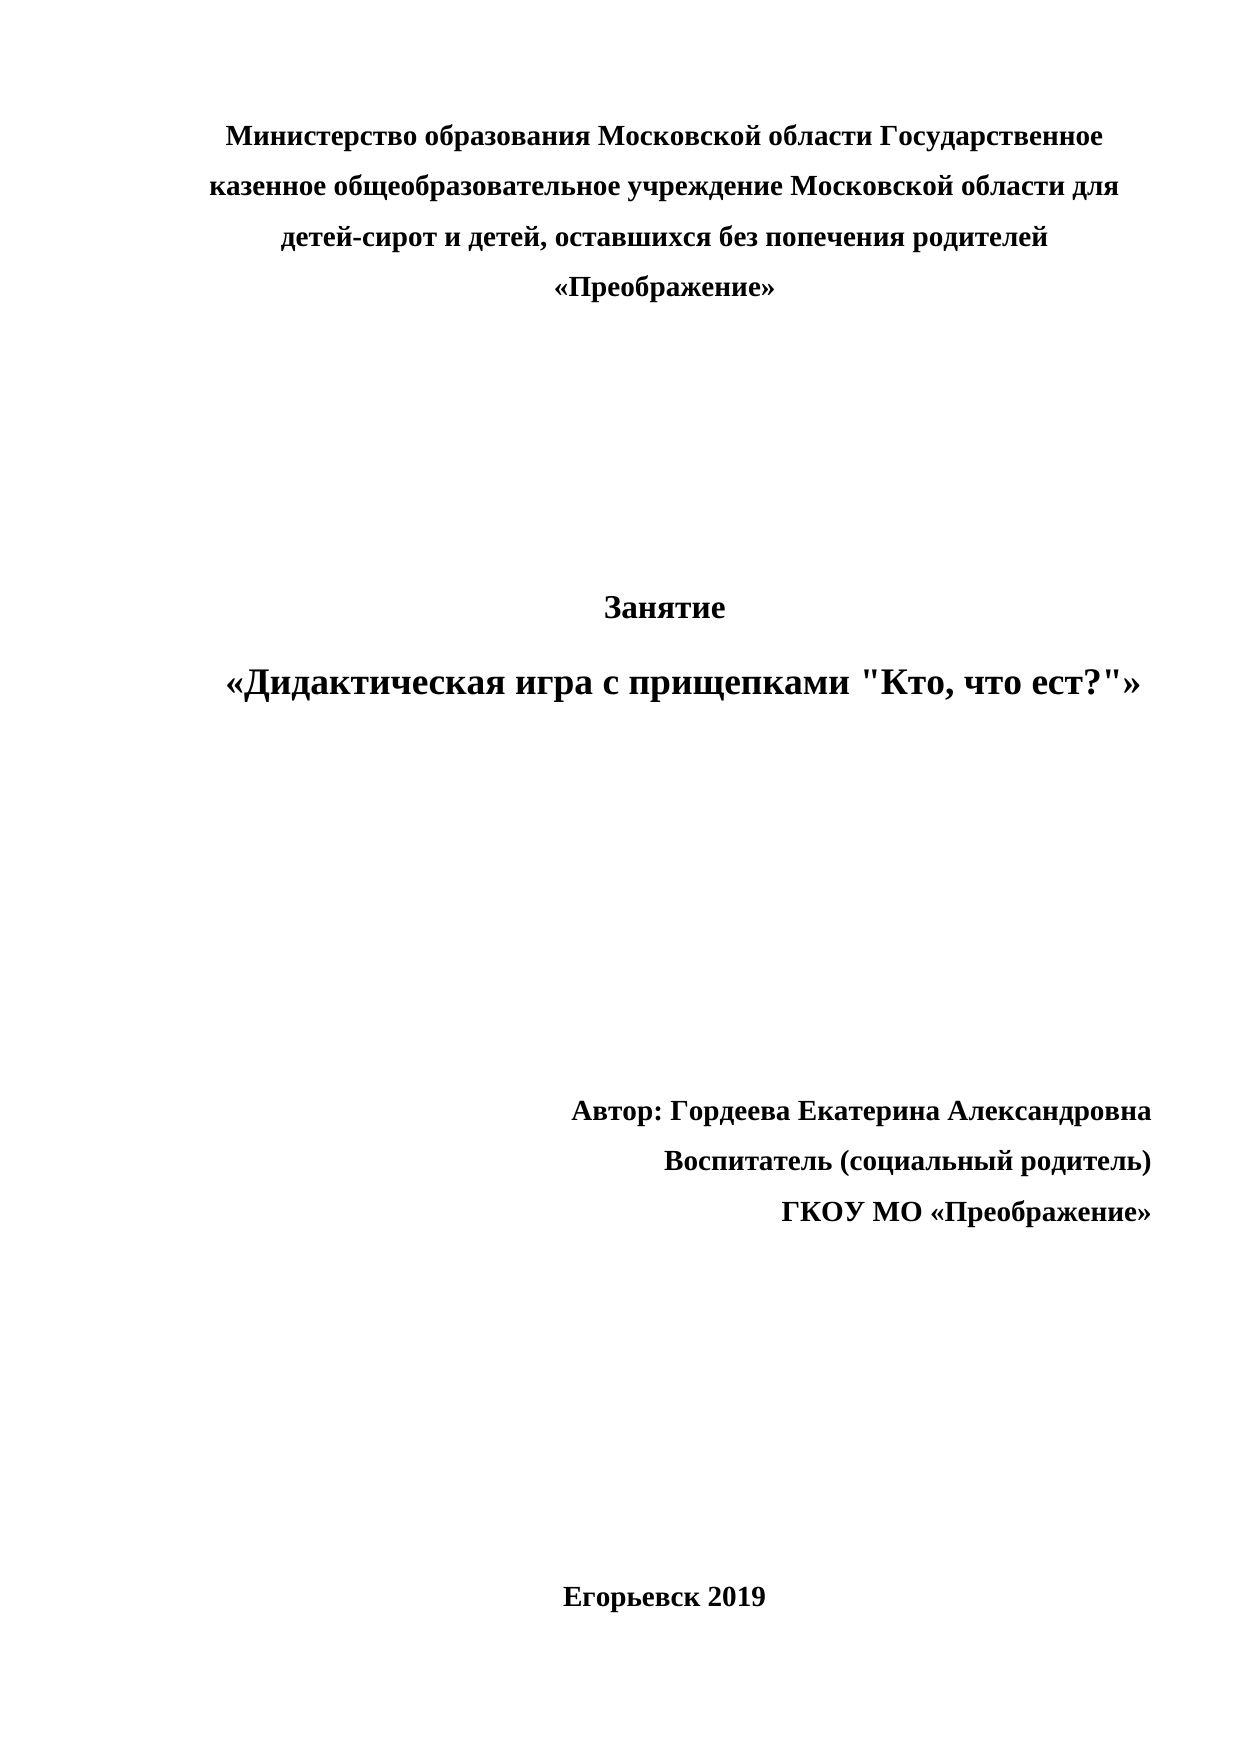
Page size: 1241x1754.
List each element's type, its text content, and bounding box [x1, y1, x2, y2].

text Егорьевск 2019 [177, 1579, 1152, 1613]
text Занятие [177, 588, 1152, 626]
text Министерство образования Московской области Государственное казенное общеобразовательное учреждение Московской области для детей-сирот и детей, оставшихся без попечения родителей «Преображение» [177, 118, 1152, 303]
text Автор: Гордеева Екатерина Александровна [177, 1093, 1152, 1127]
text ГКОУ МО «Преображение» [177, 1194, 1152, 1227]
text «Дидактическая игра с прищепками "Кто, что ест?"» [177, 659, 1152, 703]
text Воспитатель (социальный родитель) [177, 1143, 1152, 1177]
